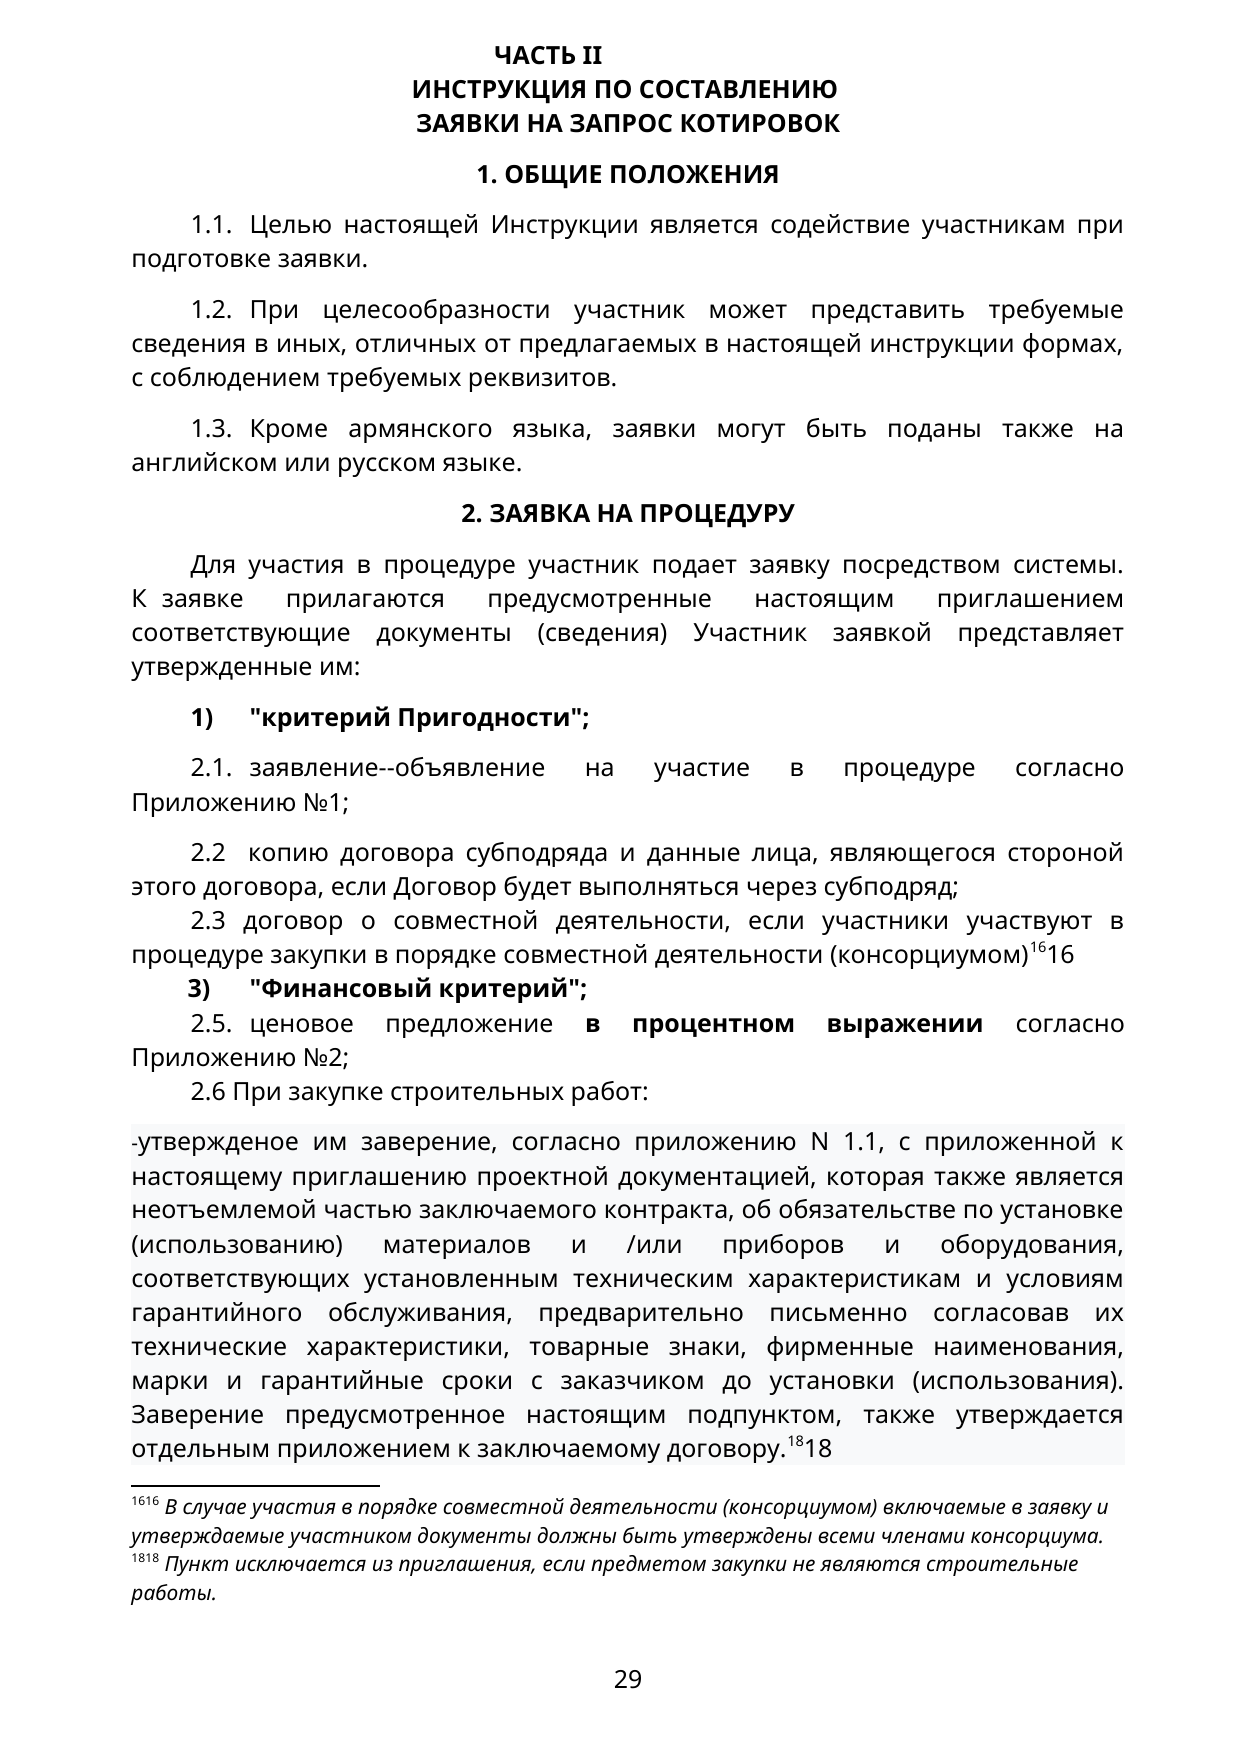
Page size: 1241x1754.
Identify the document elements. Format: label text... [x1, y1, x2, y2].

text Для участия в процедуре участник подает заявку посредством системы. К заявке прилагаются предусмотренные настоящим приглашением соответствующие документы (сведения) Участник заявкой представляет утвержденные им: [131, 546, 1125, 683]
text 1) "критерий Пригодности"; [131, 699, 1125, 733]
text 1.1. Целью настоящей Инструкции является содействие участникам при подготовке заявки. [131, 207, 1125, 275]
text -утвержденое им заверение, согласно приложению N 1.1, с приложенной к настоящему приглашению проектной документацией, которая также является неотъемлемой частью заключаемого контракта, об обязательстве по установке (использованию) материалов и /или приборов и оборудования, соответствующих установленным техническим характеристикам и условиям гарантийного обслуживания, предварительно письменно согласовав их технические характеристики, товарные знаки, фирменные наименования, марки и гарантийные сроки с заказчиком до установки (использования). Заверение предусмотренное настоящим подпунктом, также утверждается отдельным приложением к заключаемому договору.18 [131, 1124, 1125, 1465]
text 2.3 договор о совместной деятельности, если участники участвуют в процедуре закупки в порядке совместной деятельности (консорциумом)16 [131, 903, 1125, 971]
text 2.5. ценовое предложение в процентном выражении согласно Приложению №2; [131, 1005, 1125, 1073]
text 2.6 При закупке строительных работ: [131, 1073, 1125, 1107]
text 3) "Финансовый критерий"; [131, 971, 1125, 1005]
text 2.1. заявление--объявлениe на участие в процедуре согласно Приложению №1; [131, 750, 1125, 818]
text 1.3. Кроме армянского языка, заявки могут быть поданы также на английском или русском языке. [131, 411, 1125, 479]
text 1. ОБЩИЕ ПОЛОЖЕНИЯ [131, 156, 1125, 190]
text 1.2. При целесообразности участник может представить требуемые сведения в иных, отличных от предлагаемых в настоящей инструкции формах, с соблюдением требуемых реквизитов. [131, 292, 1125, 394]
text 2. ЗАЯВКА НА ПРОЦЕДУРУ [131, 496, 1125, 529]
text 2.2 копию договора субподряда и данные лица, являющегося стороной этого договора, если Договор будет выполняться через субподряд; [131, 835, 1125, 903]
text ЧАСТЬ II [131, 37, 1125, 72]
text ИНСТРУКЦИЯ ПО СОСТАВЛЕНИЮ ЗАЯВКИ НА ЗАПРОС КОТИРОВОК [131, 72, 1125, 140]
